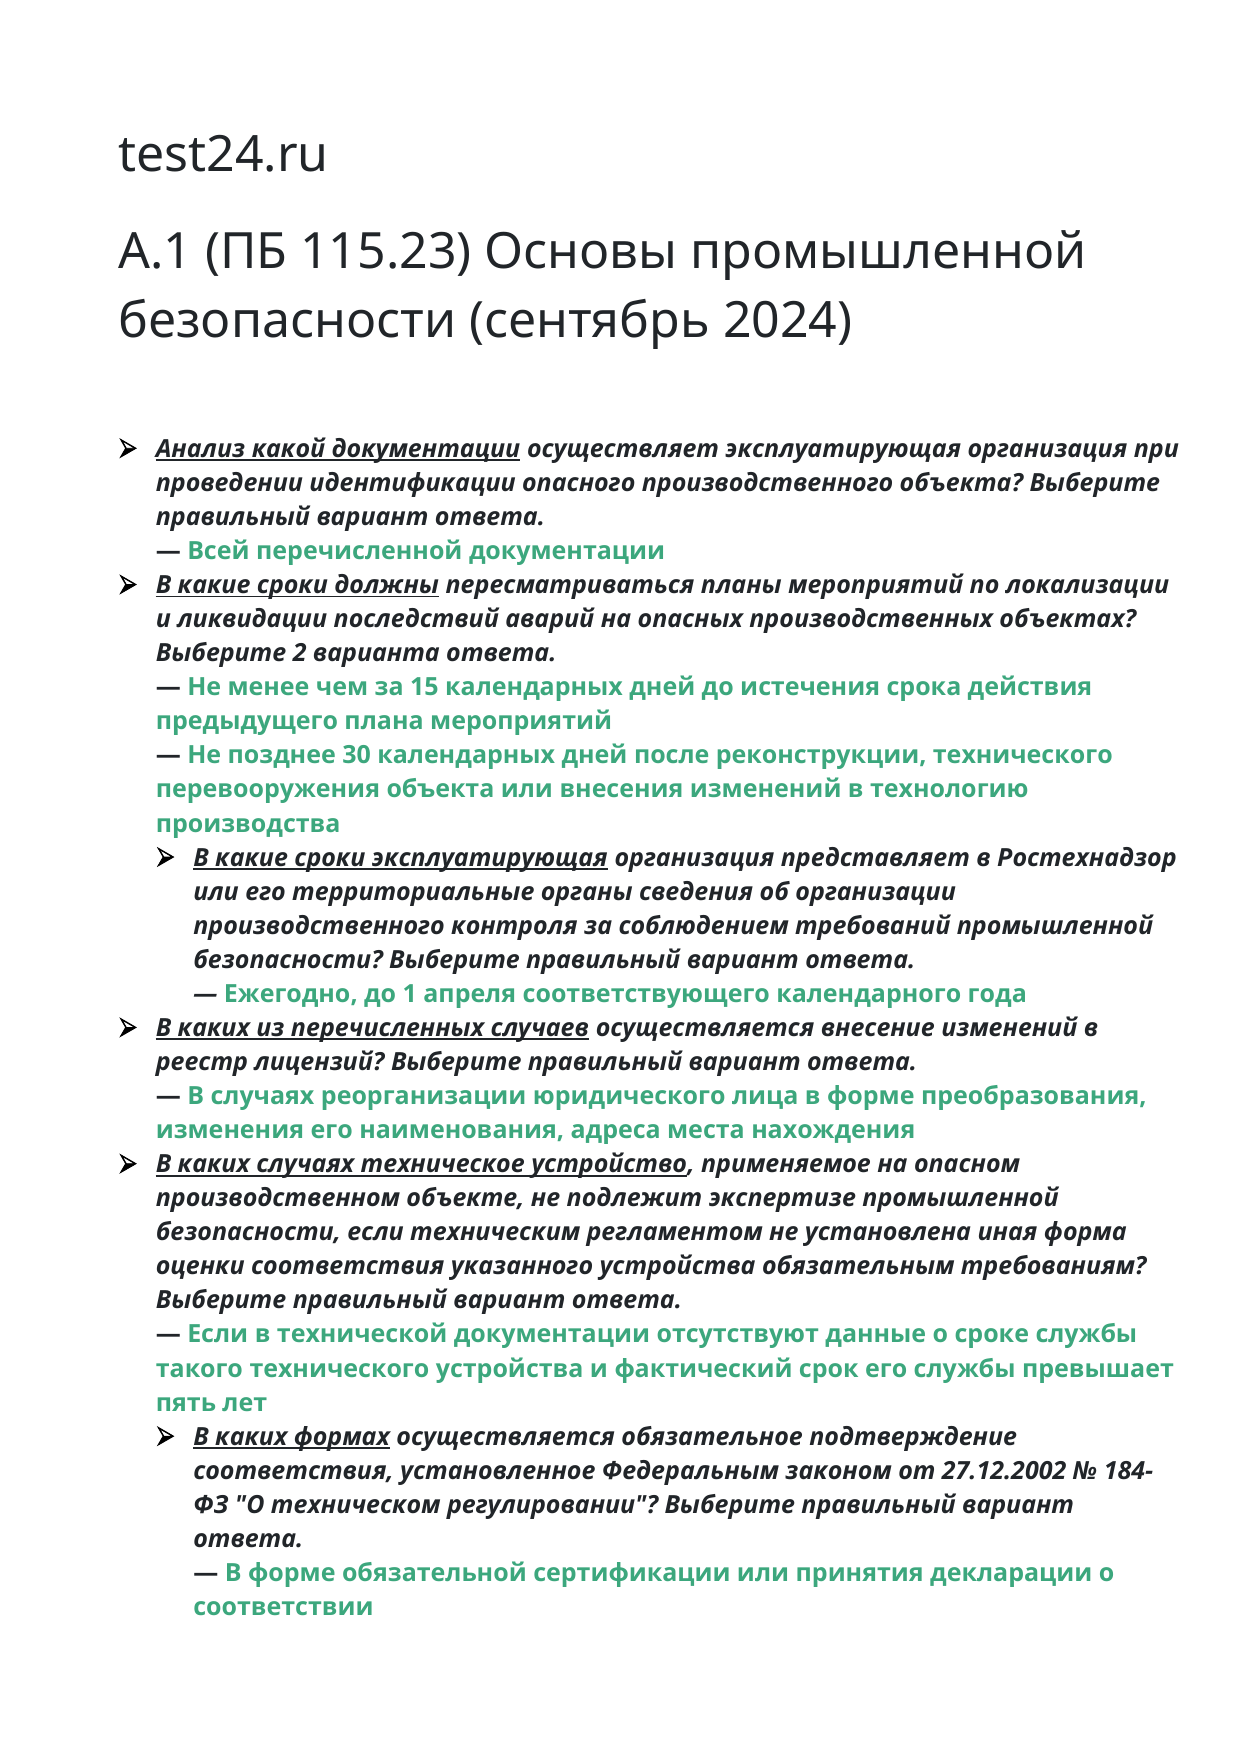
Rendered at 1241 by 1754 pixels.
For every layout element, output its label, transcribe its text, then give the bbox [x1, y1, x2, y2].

list В каких формах осуществляется обязательное подтверждение соответствия, установленное Федеральным законом от 27.12.2002 № 184-ФЗ "О техническом регулировании"? Выберите правильный вариант ответа. — В форме обязательной сертификации или принятия декларации о соответствии [156, 1418, 1181, 1623]
text test24.ru [118, 118, 1181, 186]
text А.1 (ПБ 115.23) Основы промышленной безопасности (сентябрь 2024) [118, 215, 1181, 352]
list Анализ какой документации осуществляет эксплуатирующая организация при проведении идентификации опасного производственного объекта? Выберите правильный вариант ответа. — Всей перечисленной документации [118, 431, 1181, 567]
list В каких из перечисленных случаев осуществляется внесение изменений в реестр лицензий? Выберите правильный вариант ответа. — В случаях реорганизации юридического лица в форме преобразования, изменения его наименования, адреса места нахождения [118, 1009, 1181, 1146]
list В каких случаях техническое устройство, применяемое на опасном производственном объекте, не подлежит экспертизе промышленной безопасности, если техническим регламентом не установлена иная форма оценки соответствия указанного устройства обязательным требованиям? Выберите правильный вариант ответа. — Если в технической документации отсутствуют данные о сроке службы такого технического устройства и фактический срок его службы превышает пять лет [118, 1146, 1181, 1418]
list В какие сроки должны пересматриваться планы мероприятий по локализации и ликвидации последствий аварий на опасных производственных объектах? Выберите 2 варианта ответа. — Не менее чем за 15 календарных дней до истечения срока действия предыдущего плана мероприятий — Не позднее 30 календарных дней после реконструкции, технического перевооружения объекта или внесения изменений в технологию производства [118, 567, 1181, 839]
list В какие сроки эксплуатирующая организация представляет в Ростехнадзор или его территориальные органы сведения об организации производственного контроля за соблюдением требований промышленной безопасности? Выберите правильный вариант ответа. — Ежегодно, до 1 апреля соответствующего календарного года [156, 839, 1181, 1009]
